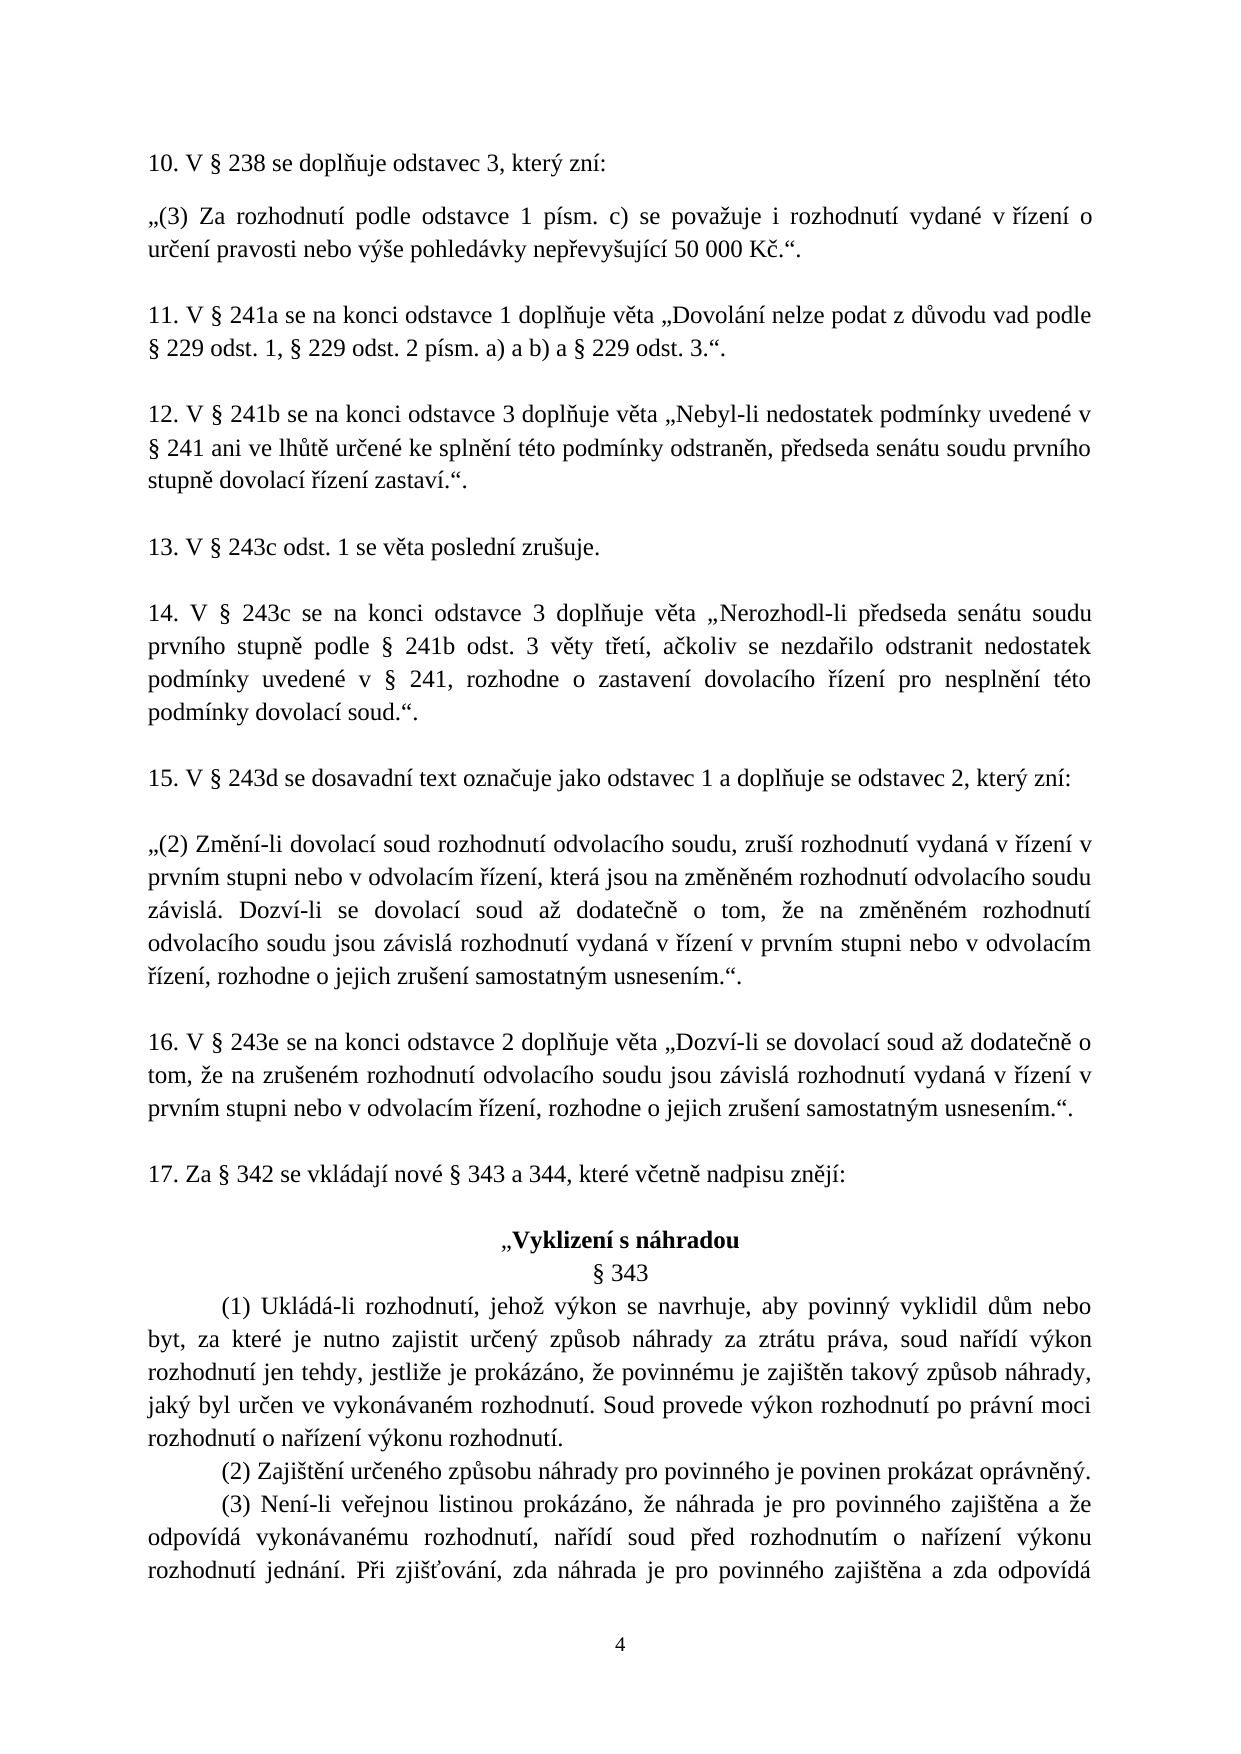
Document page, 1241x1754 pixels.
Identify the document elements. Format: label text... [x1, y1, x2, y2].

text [148, 1489, 1093, 1584]
text (2) Zajištění určeného způsobu náhrady pro povinného je povinen prokázat oprávněný. [148, 1456, 1093, 1485]
text 14. V § 243c se na konci odstavce 3 doplňuje věta „Nerozhodl-li předseda senátu soudu prvního stupně podle § 241b odst. 3 věty třetí, ačkoliv se nezdařilo odstranit nedostatek podmínky uvedené v § 241, rozhodne o zastavení dovolacího řízení pro nesplnění této podmínky dovolací soud.“. [148, 598, 1093, 726]
text 17. Za § 342 se vkládají nové § 343 a 344, které včetně nadpisu znějí: [148, 1159, 1093, 1188]
text „(3) Za rozhodnutí podle odstavce 1 písm. c) se považuje i rozhodnutí vydané v řízení o určení pravosti nebo výše pohledávky nepřevyšující 50 000 Kč.“. [148, 201, 1093, 263]
text (1) Ukládá-li rozhodnutí, jehož výkon se navrhuje, aby povinný vyklidil dům nebo byt, za které je nutno zajistit určený způsob náhrady za ztrátu práva, soud nařídí výkon rozhodnutí jen tehdy, jestliže je prokázáno, že povinnému je zajištěn takový způsob náhrady, jaký byl určen ve vykonávaném rozhodnutí. Soud provede výkon rozhodnutí po právní moci rozhodnutí o nařízení výkonu rozhodnutí. [148, 1291, 1093, 1452]
text 16. V § 243e se na konci odstavce 2 doplňuje věta „Dozví-li se dovolací soud až dodatečně o tom, že na zrušeném rozhodnutí odvolacího soudu jsou závislá rozhodnutí vydaná v řízení v prvním stupni nebo v odvolacím řízení, rozhodne o jejich zrušení samostatným usnesením.“. [148, 1027, 1093, 1122]
text 10. V § 238 se doplňuje odstavec 3, který zní: [148, 148, 1093, 176]
text 11. V § 241a se na konci odstavce 1 doplňuje věta „Dovolání nelze podat z důvodu vad podle § 229 odst. 1, § 229 odst. 2 písm. a) a b) a § 229 odst. 3.“. [148, 301, 1093, 362]
text „(2) Změní-li dovolací soud rozhodnutí odvolacího soudu, zruší rozhodnutí vydaná v řízení v prvním stupni nebo v odvolacím řízení, která jsou na změněném rozhodnutí odvolacího soudu závislá. Dozví-li se dovolací soud až dodatečně o tom, že na změněném rozhodnutí odvolacího soudu jsou závislá rozhodnutí vydaná v řízení v prvním stupni nebo v odvolacím řízení, rozhodne o jejich zrušení samostatným usnesením.“. [148, 829, 1093, 990]
text 13. V § 243c odst. 1 se věta poslední zrušuje. [148, 532, 1093, 560]
text 15. V § 243d se dosavadní text označuje jako odstavec 1 a doplňuje se odstavec 2, který zní: [148, 763, 1093, 792]
text § 343 [148, 1258, 1093, 1287]
text „Vyklizení s náhradou [148, 1225, 1093, 1254]
text 12. V § 241b se na konci odstavce 3 doplňuje věta „Nebyl-li nedostatek podmínky uvedené v § 241 ani ve lhůtě určené ke splnění této podmínky odstraněn, předseda senátu soudu prvního stupně dovolací řízení zastaví.“. [148, 399, 1093, 494]
